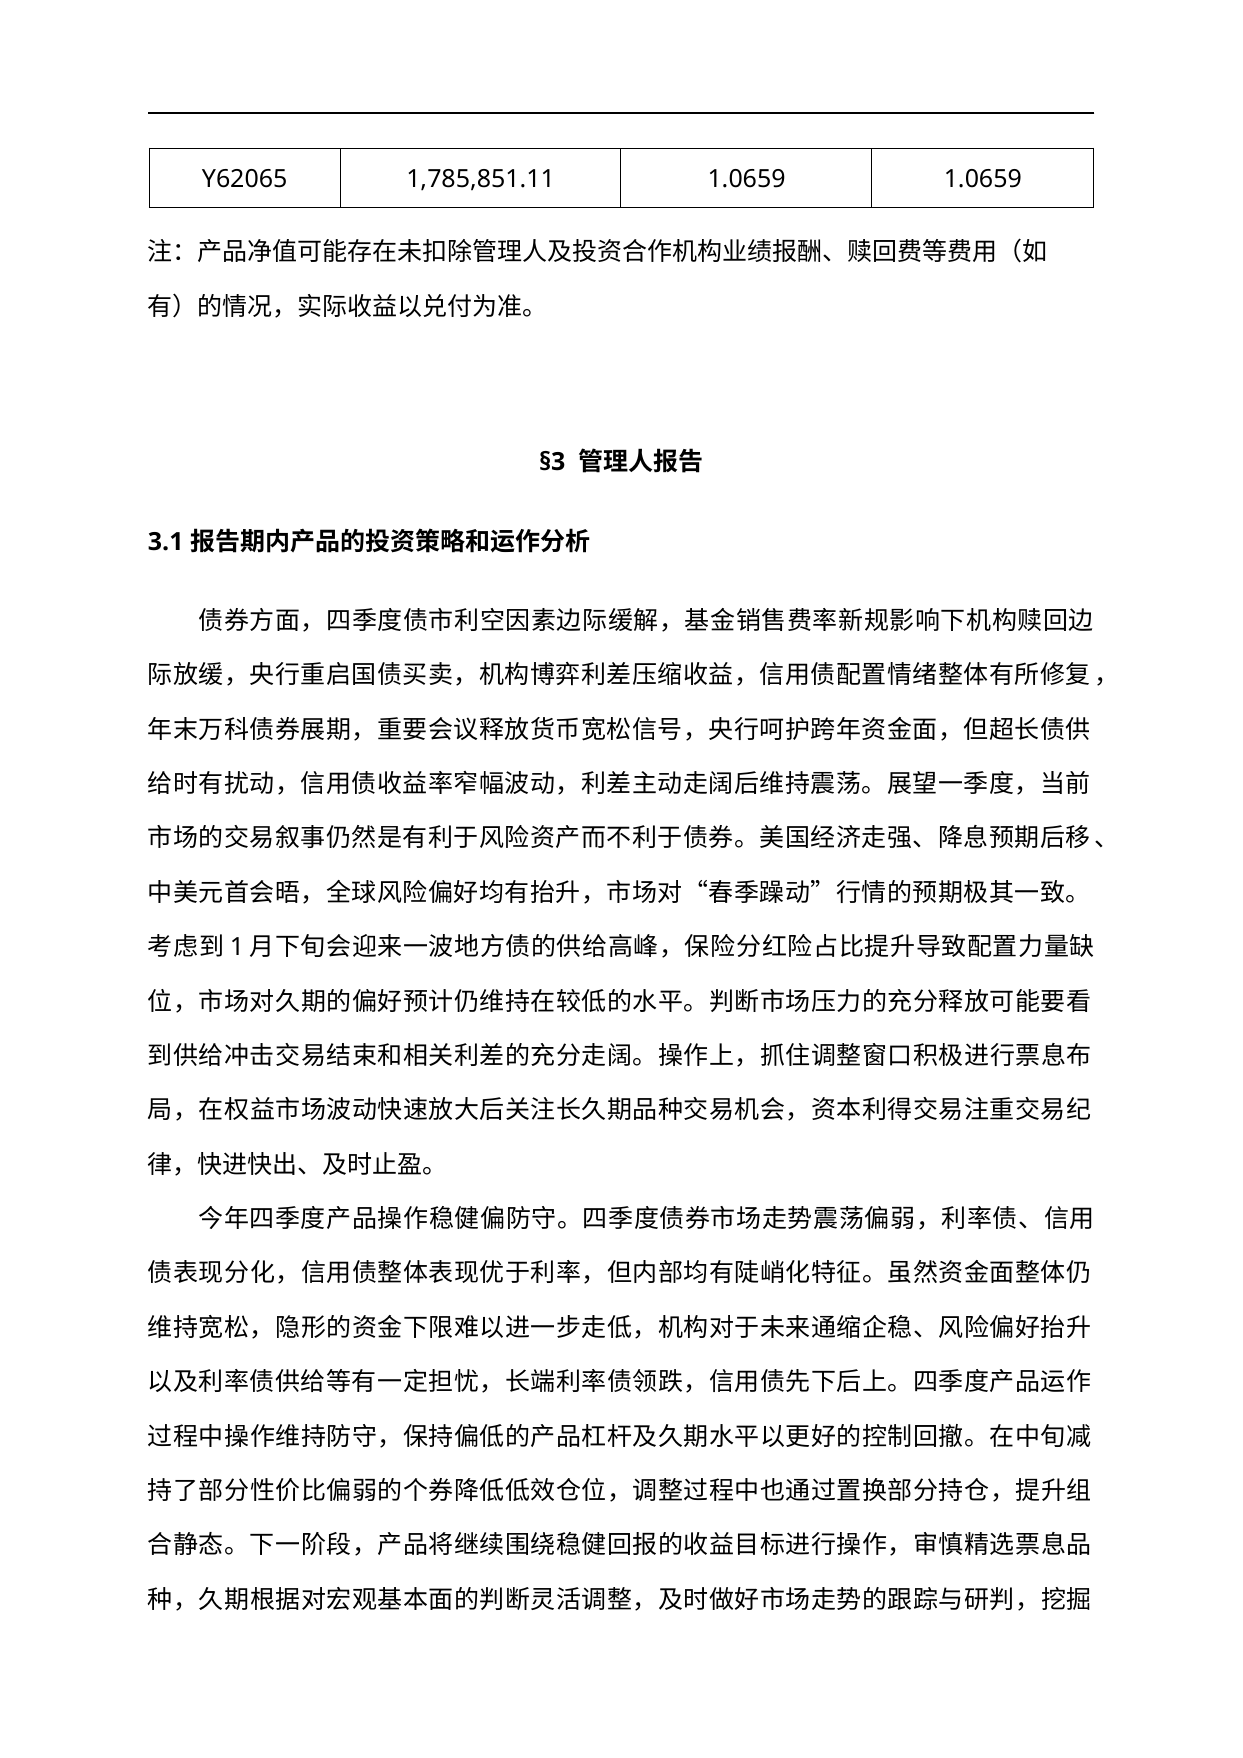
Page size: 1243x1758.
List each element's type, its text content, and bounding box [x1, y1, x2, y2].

text §3 管理人报告 [148, 442, 1094, 478]
table_cell 1.0659 [621, 149, 871, 207]
text 3.1 报告期内产品的投资策略和运作分析 [148, 521, 1094, 557]
table_cell 1,785,851.11 [341, 149, 620, 207]
text 注：产品净值可能存在未扣除管理人及投资合作机构业绩报酬、赎回费等费用（如有）的情况，实际收益以兑付为准。 [148, 232, 1094, 322]
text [148, 600, 1094, 1615]
table_cell 1.0659 [872, 149, 1093, 207]
table_cell Y62065 [150, 149, 340, 207]
